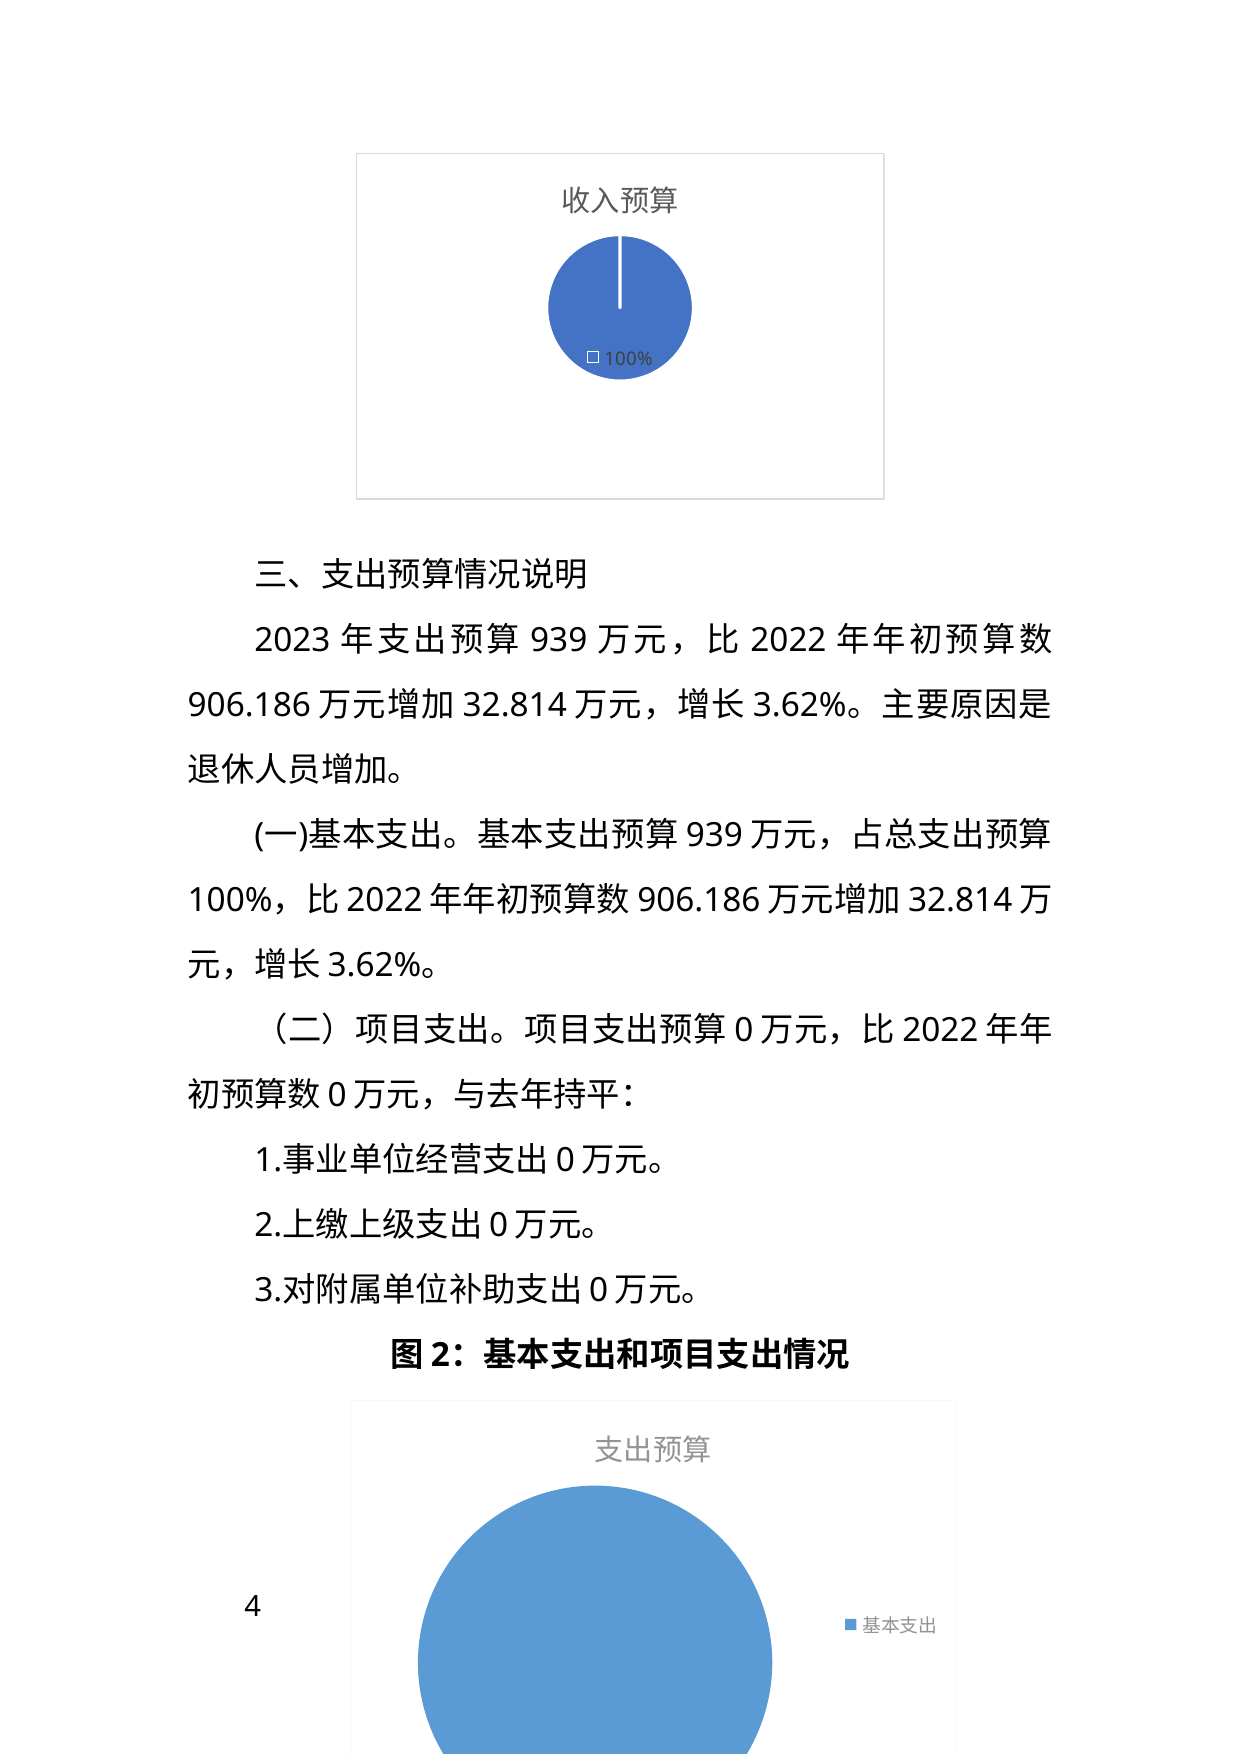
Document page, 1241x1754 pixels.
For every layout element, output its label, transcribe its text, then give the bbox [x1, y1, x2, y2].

text 3.对附属单位补助支出0万元。 [187, 1254, 1053, 1319]
text 1.事业单位经营支出0万元。 [187, 1124, 1053, 1189]
text (一)基本支出。基本支出预算939万元，占总支出预算100%，比2022年年初预算数906.186万元增加32.814万元，增长3.62%。 [187, 799, 1053, 994]
text 2.上缴上级支出0万元。 [187, 1189, 1053, 1254]
text 三、支出预算情况说明 [187, 539, 1053, 604]
text 2023年支出预算939万元，比2022年年初预算数906.186万元增加32.814万元，增长3.62%。主要原因是退休人员增加。 [187, 604, 1053, 799]
text （二）项目支出。项目支出预算0万元，比2022年年初预算数0万元，与去年持平： [187, 994, 1053, 1124]
subtitle 图2：基本支出和项目支出情况 [187, 1319, 1053, 1384]
